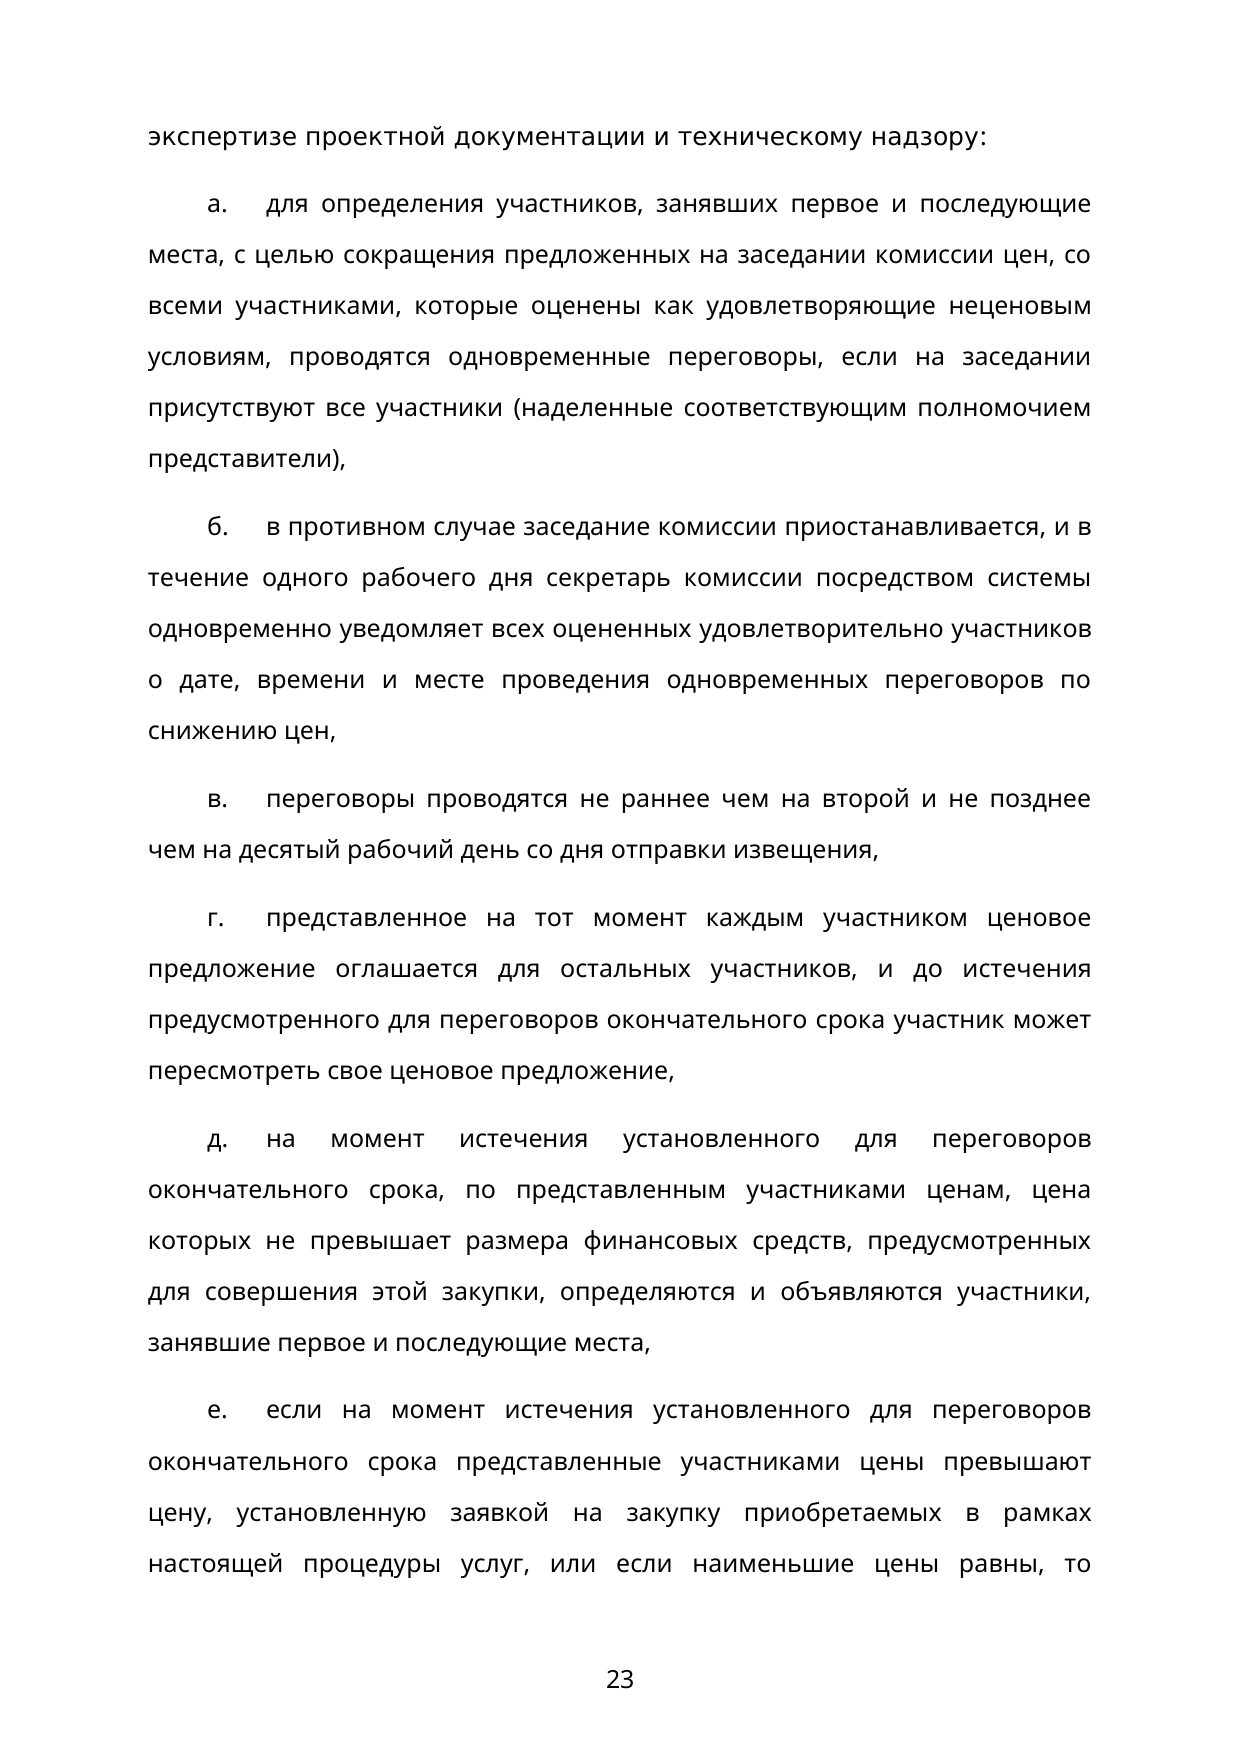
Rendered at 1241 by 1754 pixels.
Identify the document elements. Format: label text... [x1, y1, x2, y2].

text г. представленное на тот момент каждым участником ценовое предложение оглашается для остальных участников, и до истечения предусмотренного для переговоров окончательного срока участник может пересмотреть свое ценовое предложение, [148, 899, 1092, 1087]
text а. для определения участников, занявших первое и последующие места, с целью сокращения предложенных на заседании комиссии цен, со всеми участниками, которые оценены как удовлетворяющие неценовым условиям, проводятся одновременные переговоры, если на заседании присутствуют все участники (наделенные соответствующим полномочием представители), [148, 186, 1092, 475]
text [148, 118, 1092, 152]
text б. в противном случае заседание комиссии приостанавливается, и в течение одного рабочего дня секретарь комиссии посредством системы одновременно уведомляет всех оцененных удовлетворительно участников о дате, времени и месте проведения одновременных переговоров по снижению цен, [148, 509, 1092, 747]
text д. на момент истечения установленного для переговоров окончательного срока, по представленным участниками ценам, цена которых не превышает размера финансовых средств, предусмотренных для совершения этой закупки, определяются и объявляются участники, занявшие первое и последующие места, [148, 1120, 1092, 1358]
text в. переговоры проводятся не раннее чем на второй и не позднее чем на десятый рабочий день со дня отправки извещения, [148, 781, 1092, 866]
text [148, 1392, 1092, 1579]
